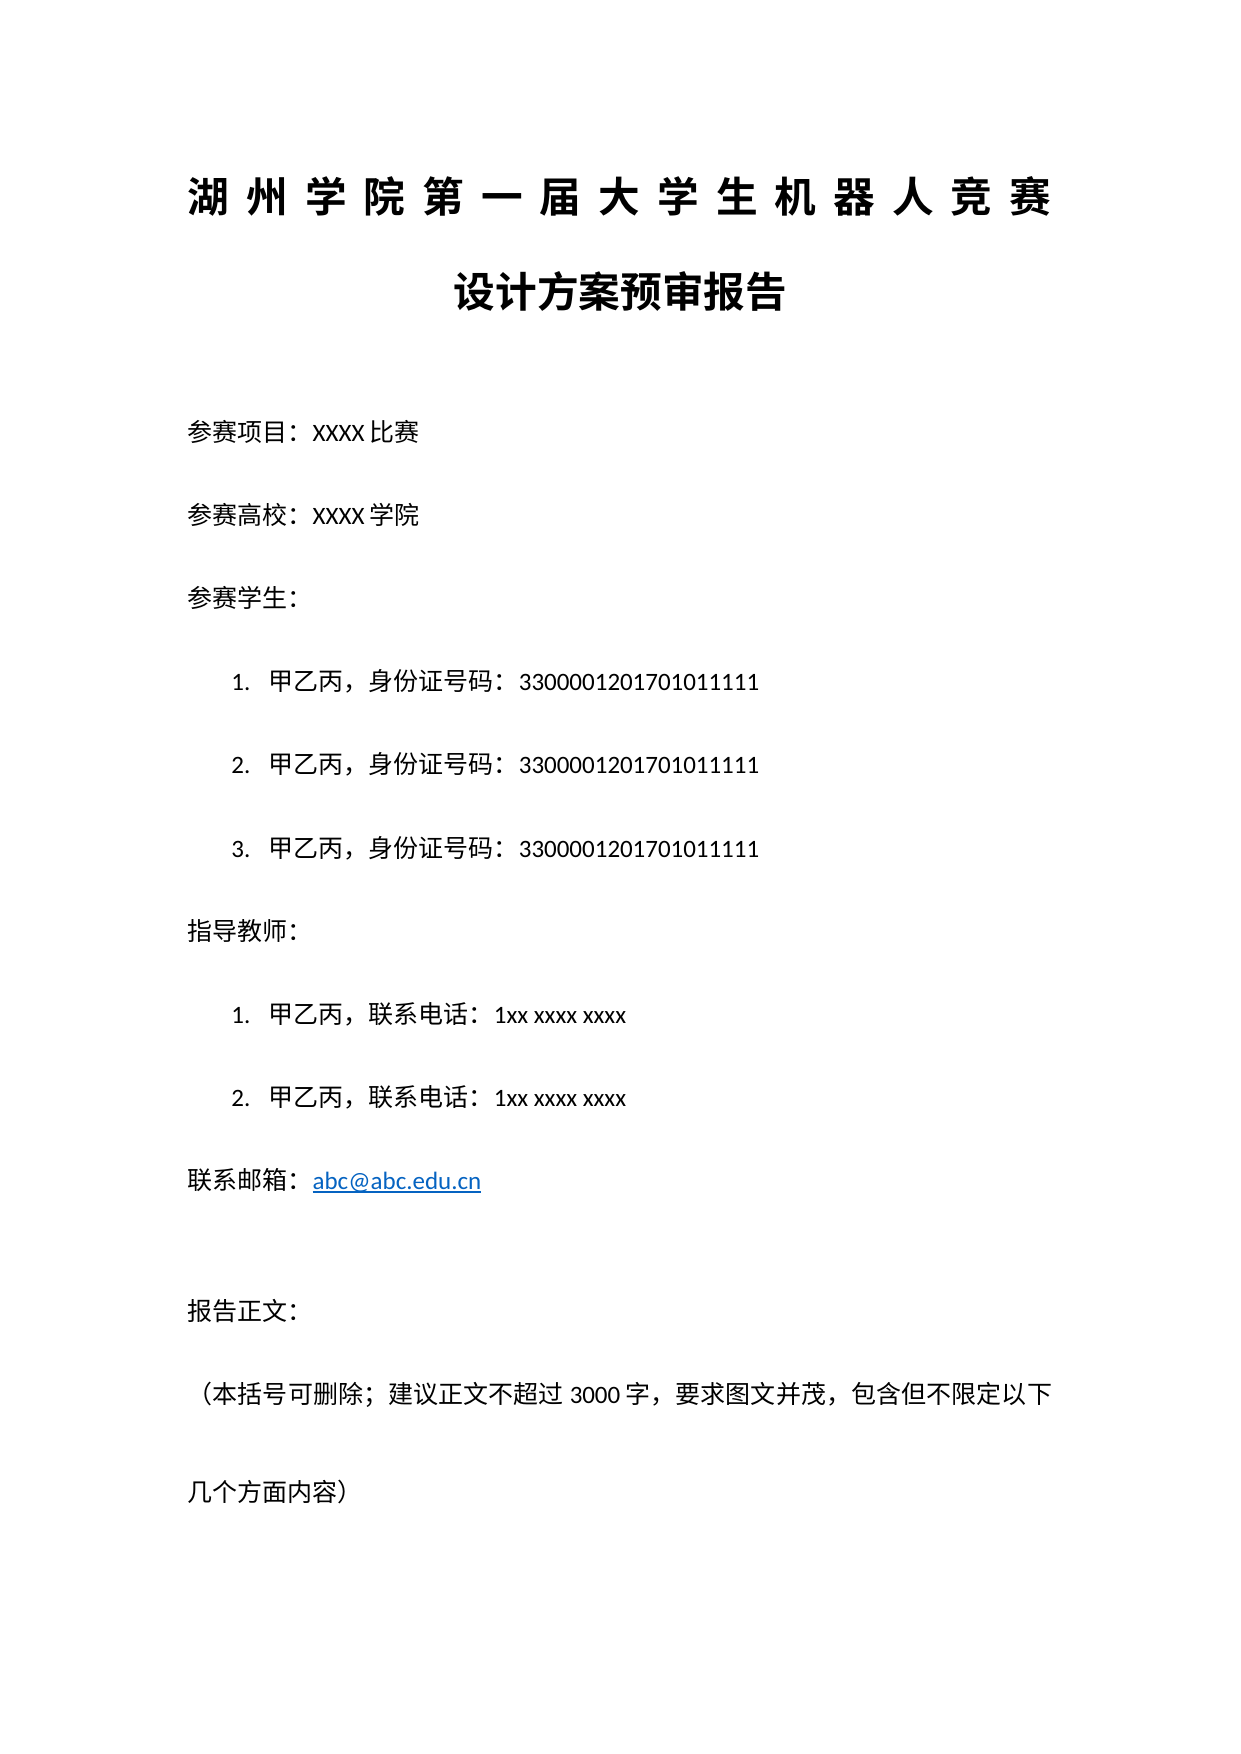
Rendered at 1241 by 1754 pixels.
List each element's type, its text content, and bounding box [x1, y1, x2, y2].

list 甲乙丙，身份证号码：3300001201701011111 [231, 814, 1053, 879]
text 参赛学生： [187, 564, 1053, 629]
list 甲乙丙，联系电话：1xx xxxx xxxx [231, 1063, 1053, 1128]
text 湖州学院第一届大学生机器人竞赛 [187, 162, 1053, 227]
text 设计方案预审报告 [187, 257, 1053, 322]
text 报告正文： [187, 1277, 1053, 1342]
text 联系邮箱：abc@abc.edu.cn [187, 1146, 1053, 1211]
text （本括号可删除；建议正文不超过3000字，要求图文并茂，包含但不限定以下几个方面内容） [187, 1360, 1053, 1523]
list 甲乙丙，身份证号码：3300001201701011111 [231, 647, 1053, 712]
text 参赛项目：XXXX比赛 [187, 398, 1053, 463]
text 指导教师： [187, 897, 1053, 962]
list 甲乙丙，身份证号码：3300001201701011111 [231, 731, 1053, 796]
list 甲乙丙，联系电话：1xx xxxx xxxx [231, 980, 1053, 1045]
text 参赛高校：XXXX学院 [187, 481, 1053, 546]
